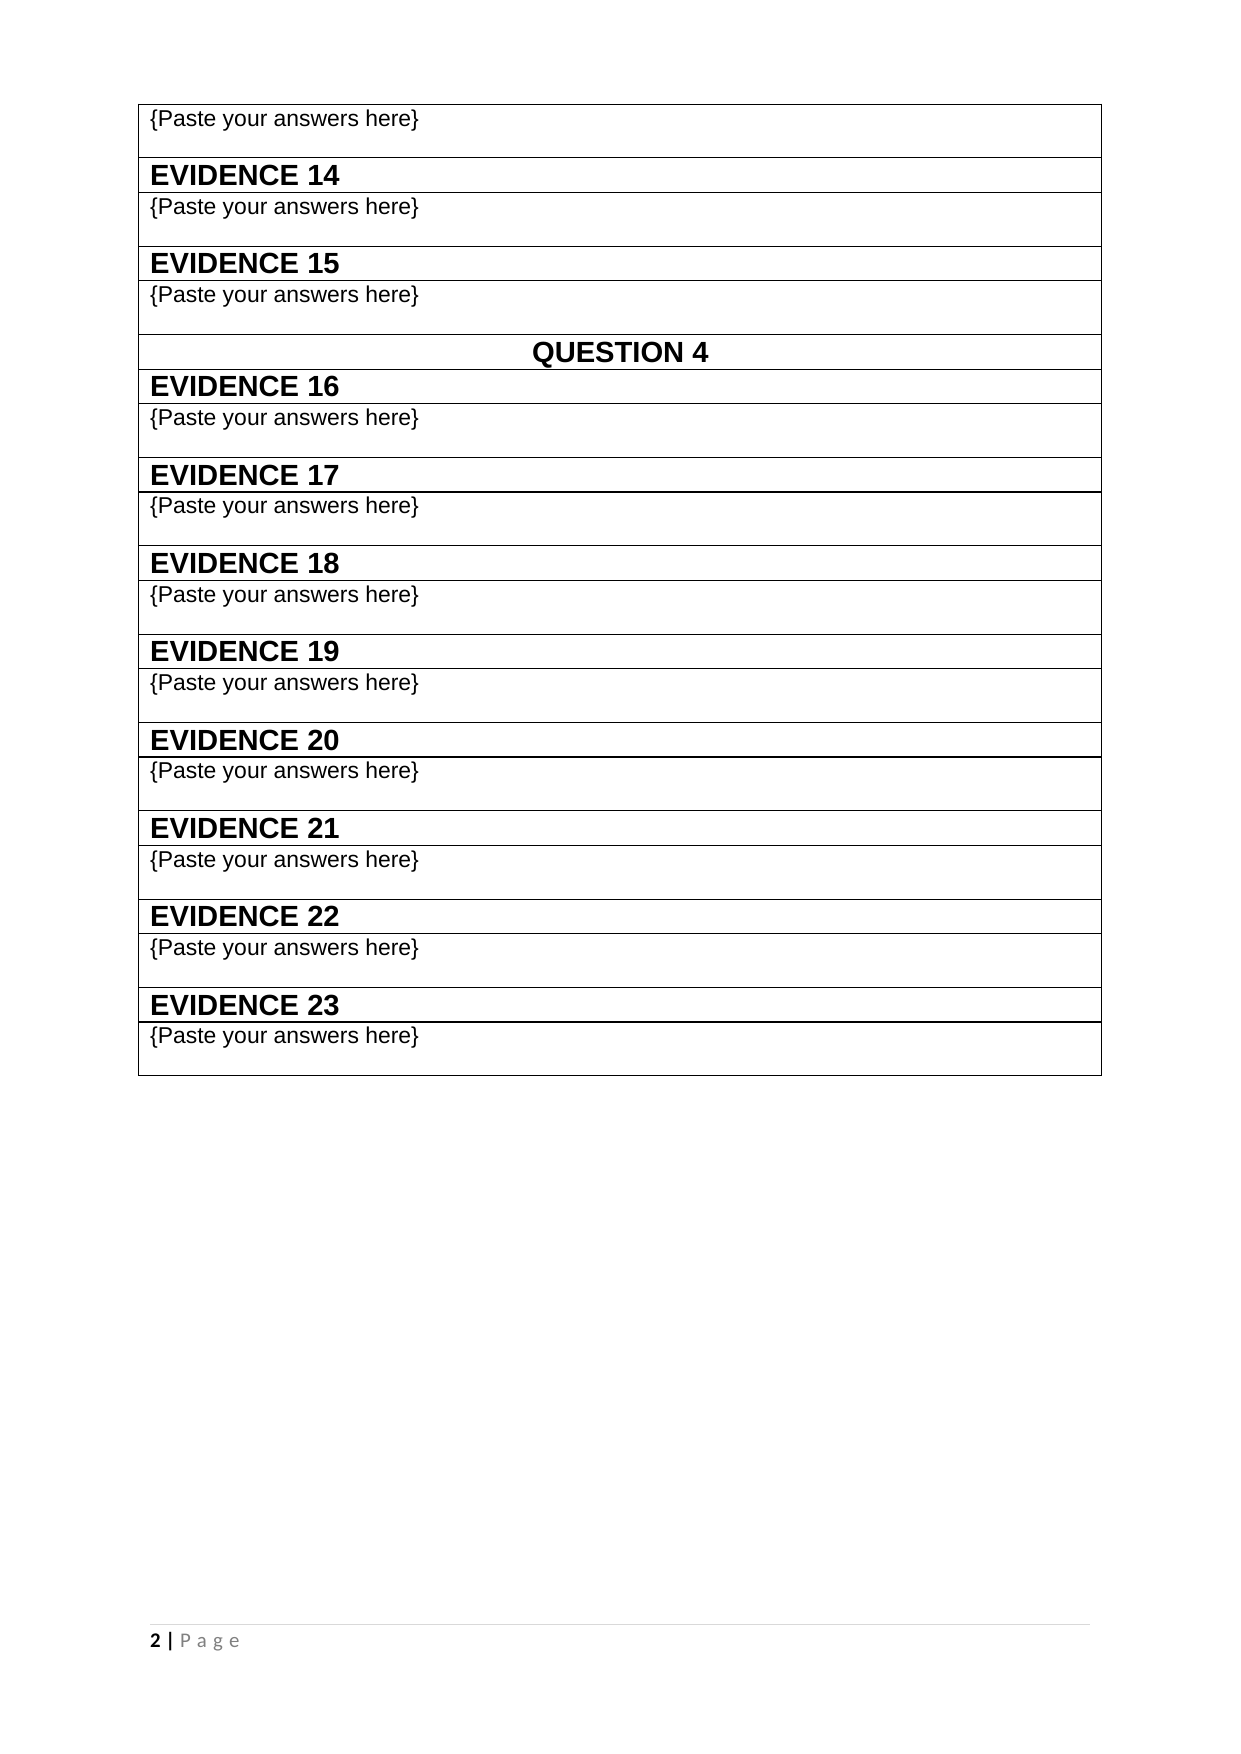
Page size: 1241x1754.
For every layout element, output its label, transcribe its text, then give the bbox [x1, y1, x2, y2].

table_cell EVIDENCE 17 [139, 458, 1101, 491]
table_cell EVIDENCE 18 [139, 546, 1101, 580]
table_cell EVIDENCE 15 [139, 247, 1101, 280]
table_cell EVIDENCE 21 [139, 811, 1101, 845]
table_cell {Paste your answers here} [139, 105, 1101, 157]
table_cell EVIDENCE 14 [139, 158, 1101, 192]
table_cell {Paste your answers here} [139, 1023, 1101, 1075]
table_cell {Paste your answers here} [139, 758, 1101, 810]
table_cell {Paste your answers here} [139, 669, 1101, 722]
table_cell {Paste your answers here} [139, 404, 1101, 457]
table_cell EVIDENCE 20 [139, 723, 1101, 756]
table_cell {Paste your answers here} [139, 846, 1101, 898]
table_cell EVIDENCE 16 [139, 370, 1101, 403]
table_cell {Paste your answers here} [139, 281, 1101, 334]
table_cell {Paste your answers here} [139, 493, 1101, 545]
table_cell {Paste your answers here} [139, 934, 1101, 987]
table_cell EVIDENCE 22 [139, 900, 1101, 933]
table_cell QUESTION 4 [139, 335, 1101, 368]
table_cell {Paste your answers here} [139, 581, 1101, 633]
table_cell EVIDENCE 19 [139, 635, 1101, 668]
table_cell {Paste your answers here} [139, 193, 1101, 246]
table_cell EVIDENCE 23 [139, 988, 1101, 1021]
